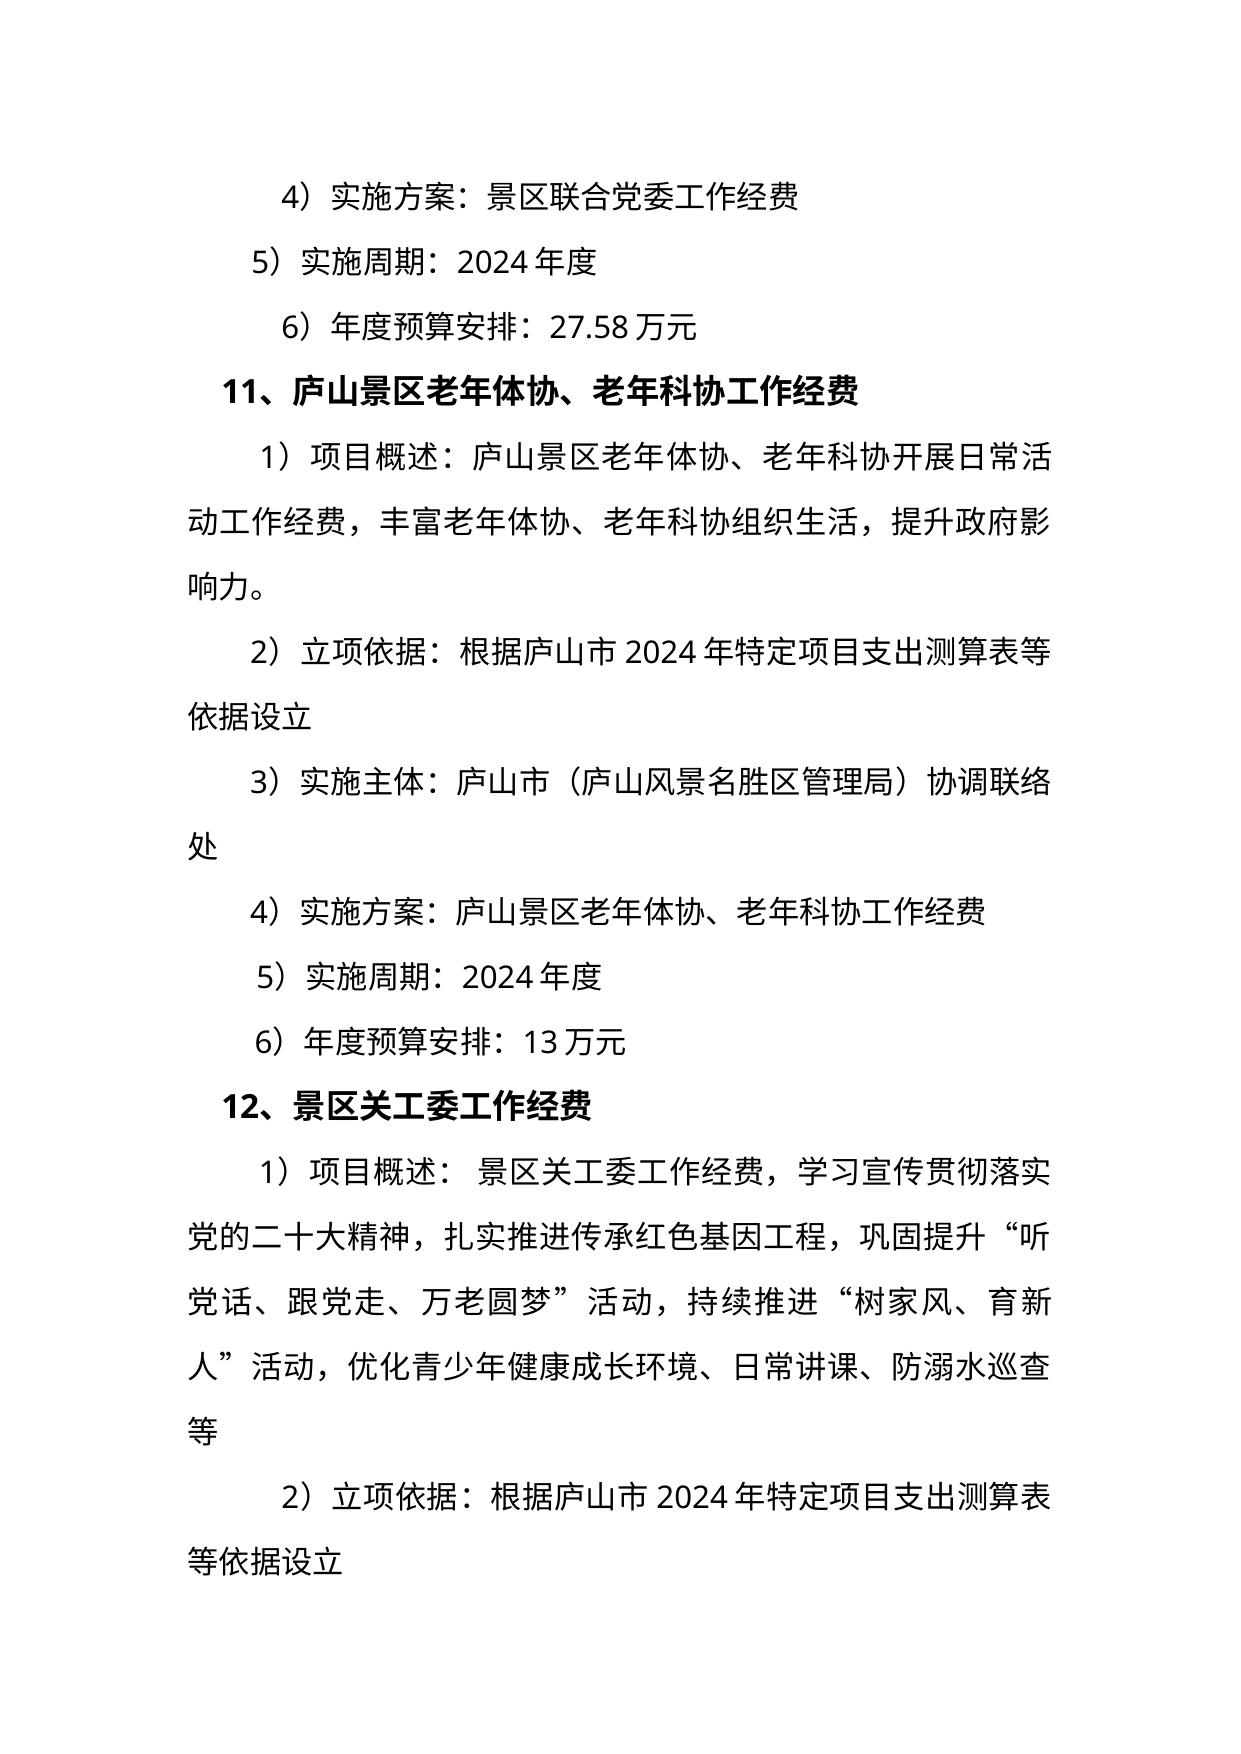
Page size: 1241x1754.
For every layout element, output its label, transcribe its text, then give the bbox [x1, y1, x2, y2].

text 5）实施周期：2024年度 [187, 942, 1053, 1007]
text 6）年度预算安排：27.58万元 [187, 292, 1053, 357]
text 12、景区关工委工作经费 [187, 1072, 1053, 1137]
text 1）项目概述： 景区关工委工作经费，学习宣传贯彻落实党的二十大精神，扎实推进传承红色基因工程，巩固提升“听党话、跟党走、万老圆梦”活动，持续推进“树家风、育新人”活动，优化青少年健康成长环境、日常讲课、防溺水巡查等 [187, 1137, 1053, 1462]
text 2）立项依据：根据庐山市2024年特定项目支出测算表等依据设立 [187, 1462, 1053, 1592]
list 3）实施主体：庐山市（庐山风景名胜区管理局）协调联络处 [187, 747, 1053, 877]
text 4）实施方案：景区联合党委工作经费 [187, 162, 1053, 227]
text 6）年度预算安排：13万元 [187, 1007, 1053, 1072]
text 1）项目概述：庐山景区老年体协、老年科协开展日常活动工作经费，丰富老年体协、老年科协组织生活，提升政府影响力。 [187, 422, 1053, 617]
text 11、庐山景区老年体协、老年科协工作经费 [187, 357, 1053, 422]
list 2）立项依据：根据庐山市2024年特定项目支出测算表等依据设立 [187, 617, 1053, 747]
text 5）实施周期：2024年度 [187, 227, 1053, 292]
list 4）实施方案：庐山景区老年体协、老年科协工作经费 [187, 877, 1053, 942]
